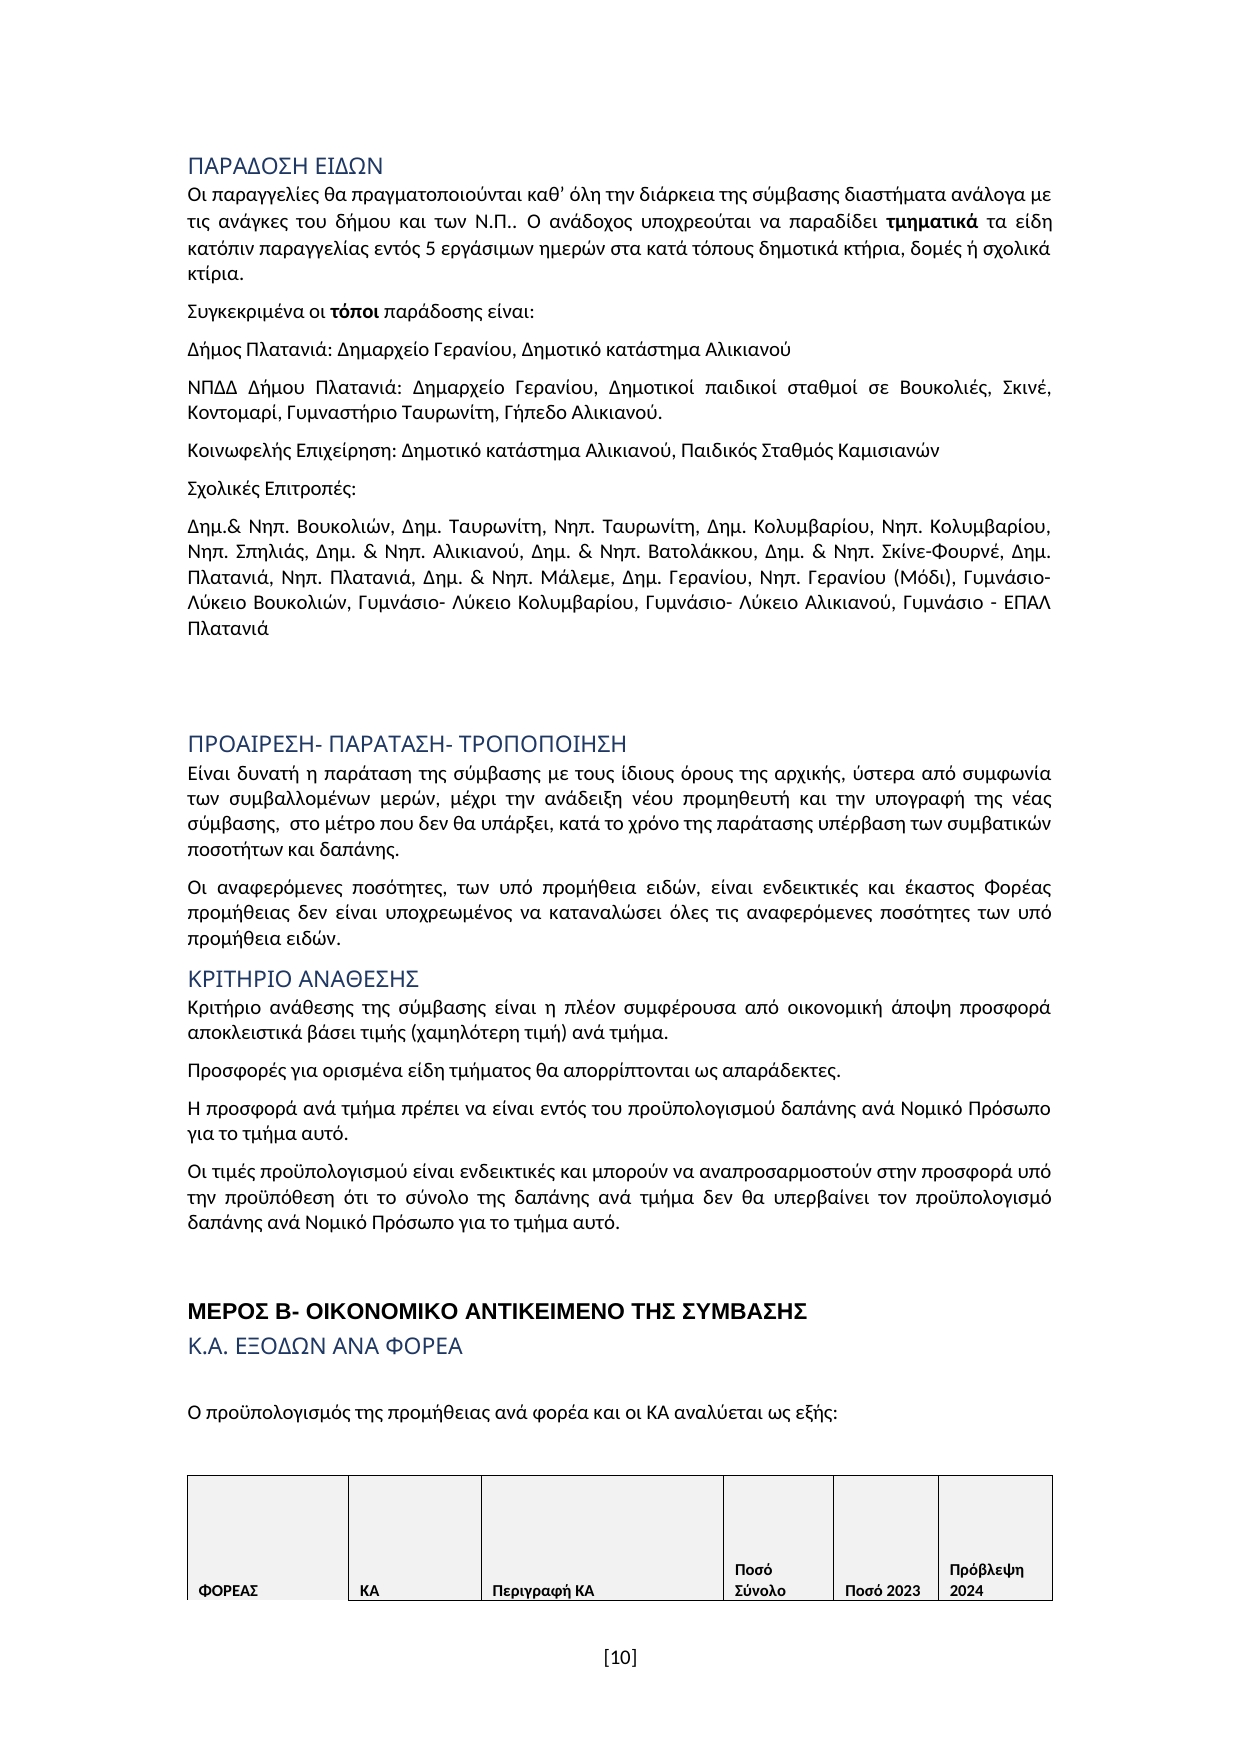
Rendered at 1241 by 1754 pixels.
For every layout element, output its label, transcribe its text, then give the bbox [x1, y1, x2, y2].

text ΝΠΔΔ Δήμου Πλατανιά: Δημαρχείο Γερανίου, Δημοτικοί παιδικοί σταθμοί σε Βουκολιές, Σκινέ, Κοντομαρί, Γυμναστήριο Ταυρωνίτη, Γήπεδο Αλικιανού. [187, 374, 1053, 425]
table_header ΚΑ [349, 1476, 481, 1600]
text Είναι δυνατή η παράταση της σύμβασης με τους ίδιους όρους της αρχικής, ύστερα από συμφωνία των συμβαλλομένων μερών, μέχρι την ανάδειξη νέου προμηθευτή και την υπογραφή της νέας σύμβασης, στο μέτρο που δεν θα υπάρξει, κατά το χρόνο της παράτασης υπέρβαση των συμβατικών ποσοτήτων και δαπάνης. [187, 760, 1053, 861]
table_header Περιγραφή ΚΑ [482, 1476, 723, 1600]
subtitle Κ.Α. ΕΞΟΔΩΝ ΑΝΑ ΦΟΡΕΑ [187, 1330, 1053, 1361]
subtitle ΜΕΡΟΣ Β- ΟΙΚΟΝΟΜΙΚΟ ΑΝΤΙΚΕΙΜΕΝΟ ΤΗΣ ΣΥΜΒΑΣΗΣ [187, 1298, 1053, 1324]
text Συγκεκριμένα οι τόποι παράδοσης είναι: [187, 298, 1053, 323]
text Σχολικές Επιτροπές: [187, 475, 1053, 501]
text Προσφορές για ορισμένα είδη τμήματος θα απορρίπτονται ως απαράδεκτες. [187, 1057, 1053, 1083]
text Οι παραγγελίες θα πραγματοποιούνται καθ’ όλη την διάρκεια της σύμβασης διαστήματα ανάλογα με τις ανάγκες του δήμου και των Ν.Π.. Ο ανάδοχος υποχρεούται να παραδίδει τμηματικά τα είδη κατόπιν παραγγελίας εντός 5 εργάσιμων ημερών στα κατά τόπους δημοτικά κτήρια, δομές ή σχολικά κτίρια. [187, 181, 1053, 286]
table_header Ποσό 2023 [834, 1476, 938, 1600]
text Κοινωφελής Επιχείρηση: Δημοτικό κατάστημα Αλικιανού, Παιδικός Σταθμός Καμισιανών [187, 437, 1053, 463]
subtitle ΚΡΙΤΗΡΙΟ ΑΝΑΘΕΣΗΣ [187, 963, 1053, 994]
table_header Πρόβλεψη 2024 [939, 1476, 1052, 1600]
subtitle ΠΑΡΑΔΟΣΗ ΕΙΔΩΝ [187, 150, 1053, 181]
text Ο προϋπολογισμός της προμήθειας ανά φορέα και οι ΚΑ αναλύεται ως εξής: [187, 1399, 1053, 1425]
text Κριτήριο ανάθεσης της σύμβασης είναι η πλέον συμφέρουσα από οικονομική άποψη προσφορά αποκλειστικά βάσει τιμής (χαμηλότερη τιμή) ανά τμήμα. [187, 994, 1053, 1045]
text Οι τιμές προϋπολογισμού είναι ενδεικτικές και μπορούν να αναπροσαρμοστούν στην προσφορά υπό την προϋπόθεση ότι το σύνολο της δαπάνης ανά τμήμα δεν θα υπερβαίνει τον προϋπολογισμό δαπάνης ανά Νομικό Πρόσωπο για το τμήμα αυτό. [187, 1158, 1053, 1235]
text Οι αναφερόμενες ποσότητες, των υπό προμήθεια ειδών, είναι ενδεικτικές και έκαστος Φορέας προμήθειας δεν είναι υποχρεωμένος να καταναλώσει όλες τις αναφερόμενες ποσότητες των υπό προμήθεια ειδών. [187, 874, 1053, 950]
table_header Ποσό Σύνολο [724, 1476, 833, 1600]
text Δήμος Πλατανιά: Δημαρχείο Γερανίου, Δημοτικό κατάστημα Αλικιανού [187, 336, 1053, 361]
text Δημ.& Νηπ. Βουκολιών, Δημ. Ταυρωνίτη, Νηπ. Ταυρωνίτη, Δημ. Κολυμβαρίου, Νηπ. Κολυμβαρίου, Νηπ. Σπηλιάς, Δημ. & Νηπ. Αλικιανού, Δημ. & Νηπ. Βατολάκκου, Δημ. & Νηπ. Σκίνε-Φουρνέ, Δημ. Πλατανιά, Νηπ. Πλατανιά, Δημ. & Νηπ. Μάλεμε, Δημ. Γερανίου, Νηπ. Γερανίου (Μόδι), Γυμνάσιο- Λύκειο Βουκολιών, Γυμνάσιο- Λύκειο Κολυμβαρίου, Γυμνάσιο- Λύκειο Αλικιανού, Γυμνάσιο - ΕΠΑΛ Πλατανιά [187, 513, 1053, 640]
subtitle ΠΡΟΑΙΡΕΣΗ- ΠΑΡΑΤΑΣΗ- ΤΡΟΠΟΠΟΙΗΣΗ [187, 728, 1053, 760]
table_header ΦΟΡΕΑΣ [188, 1476, 348, 1600]
text Η προσφορά ανά τμήμα πρέπει να είναι εντός του προϋπολογισμού δαπάνης ανά Νομικό Πρόσωπο για το τμήμα αυτό. [187, 1095, 1053, 1146]
